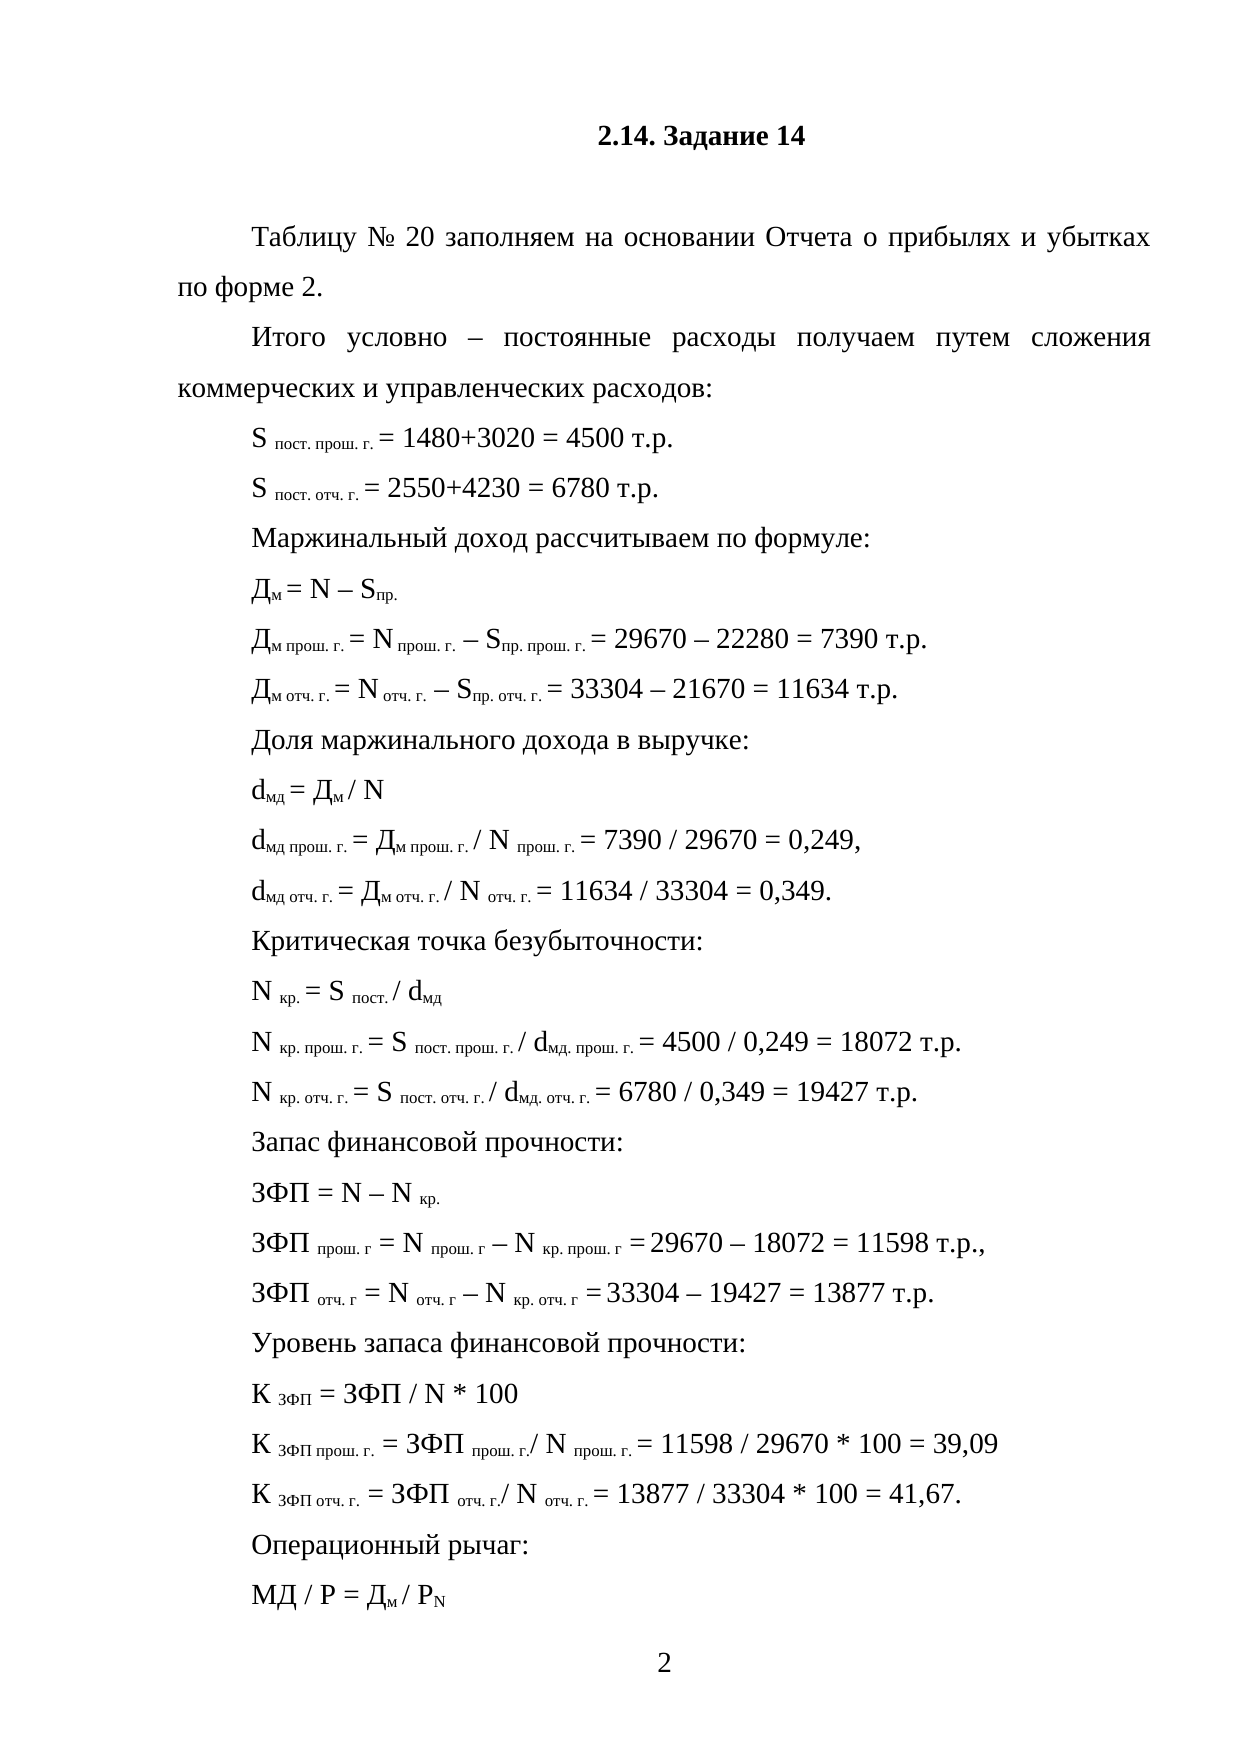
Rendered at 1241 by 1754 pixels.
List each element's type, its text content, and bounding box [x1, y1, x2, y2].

text Маржинальный доход рассчитываем по формуле: [177, 521, 1152, 554]
text К ЗФП = ЗФП / N * 100 [177, 1376, 1152, 1409]
text ЗФП = N – N кр. [177, 1175, 1152, 1208]
text Таблицу № 20 заполняем на основании Отчета о прибылях и убытках по форме 2. [177, 219, 1152, 303]
text dмд прош. г. = Дм прош. г. / N прош. г. = 7390 / 29670 = 0,249, [177, 822, 1152, 856]
text К ЗФП прош. г. = ЗФП прош. г./ N прош. г. = 11598 / 29670 * 100 = 39,09 [177, 1426, 1152, 1460]
text Операционный рычаг: [177, 1527, 1152, 1560]
text 2.14. Задание 14 [177, 118, 1152, 152]
text N кр. = S пост. / dмд [177, 973, 1152, 1007]
text Запас финансовой прочности: [177, 1124, 1152, 1158]
text Доля маржинального дохода в выручке: [177, 722, 1152, 755]
text ЗФП отч. г = N отч. г – N кр. отч. г = 33304 – 19427 = 13877 т.р. [177, 1275, 1152, 1309]
text dмд отч. г. = Дм отч. г. / N отч. г. = 11634 / 33304 = 0,349. [177, 873, 1152, 906]
text dмд = Дм / N [177, 772, 1152, 806]
text N кр. отч. г. = S пост. отч. г. / dмд. отч. г. = 6780 / 0,349 = 19427 т.р. [177, 1074, 1152, 1108]
text S пост. отч. г. = 2550+4230 = 6780 т.р. [177, 470, 1152, 504]
text Итого условно – постоянные расходы получаем путем сложения коммерческих и управленческих расходов: [177, 319, 1152, 403]
text Дм отч. г. = N отч. г. – Sпр. отч. г. = 33304 – 21670 = 11634 т.р. [177, 672, 1152, 705]
text Дм прош. г. = N прош. г. – Sпр. прош. г. = 29670 – 22280 = 7390 т.р. [177, 621, 1152, 655]
text Критическая точка безубыточности: [177, 923, 1152, 957]
text К ЗФП отч. г. = ЗФП отч. г./ N отч. г. = 13877 / 33304 * 100 = 41,67. [177, 1477, 1152, 1510]
text МД / Р = Дм / РN [177, 1577, 1152, 1611]
text Уровень запаса финансовой прочности: [177, 1326, 1152, 1359]
text Дм = N – Sпр. [177, 571, 1152, 604]
text ЗФП прош. г = N прош. г – N кр. прош. г = 29670 – 18072 = 11598 т.р., [177, 1225, 1152, 1258]
text N кр. прош. г. = S пост. прош. г. / dмд. прош. г. = 4500 / 0,249 = 18072 т.р. [177, 1024, 1152, 1057]
text S пост. прош. г. = 1480+3020 = 4500 т.р. [177, 420, 1152, 453]
